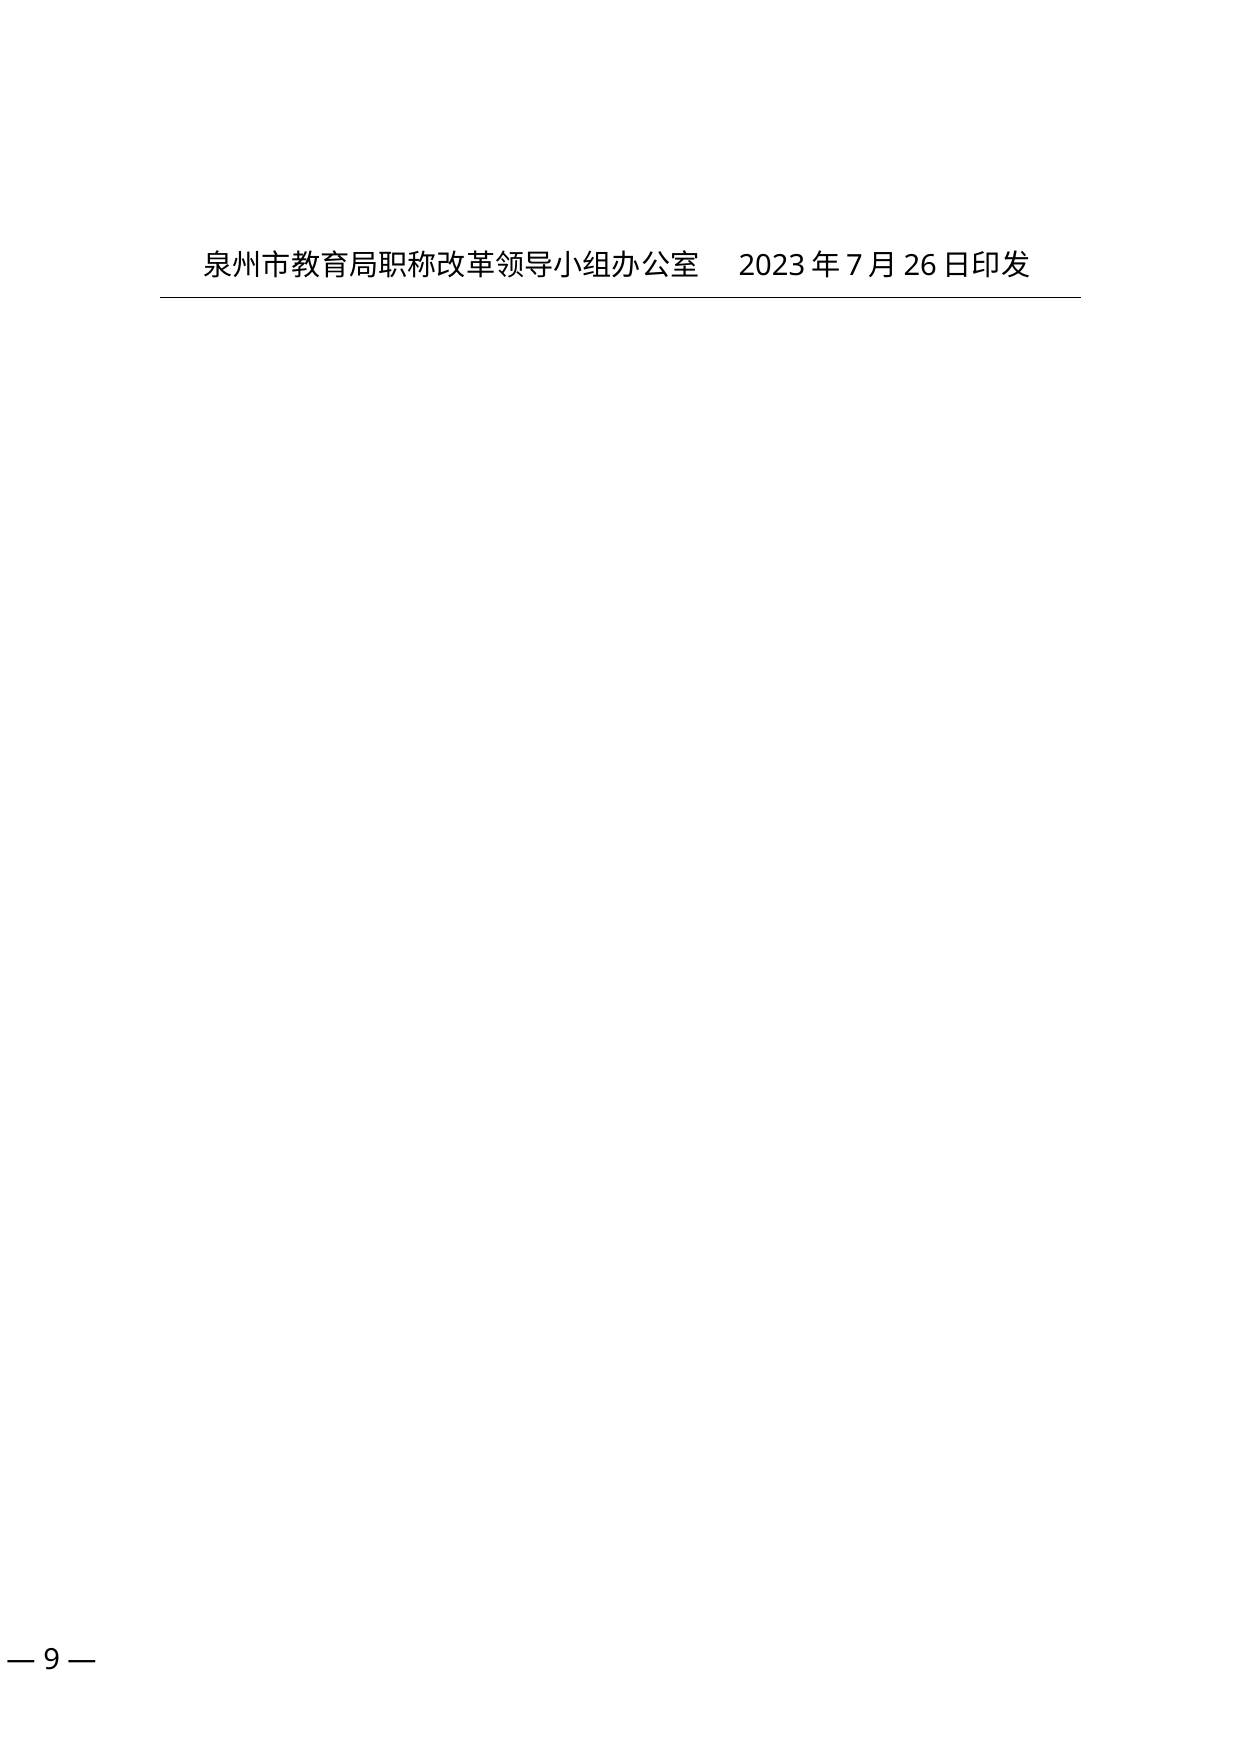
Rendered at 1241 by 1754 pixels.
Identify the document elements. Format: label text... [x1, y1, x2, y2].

text 泉州市教育局职称改革领导小组办公室 2023年7月26日印发 [159, 230, 1081, 298]
